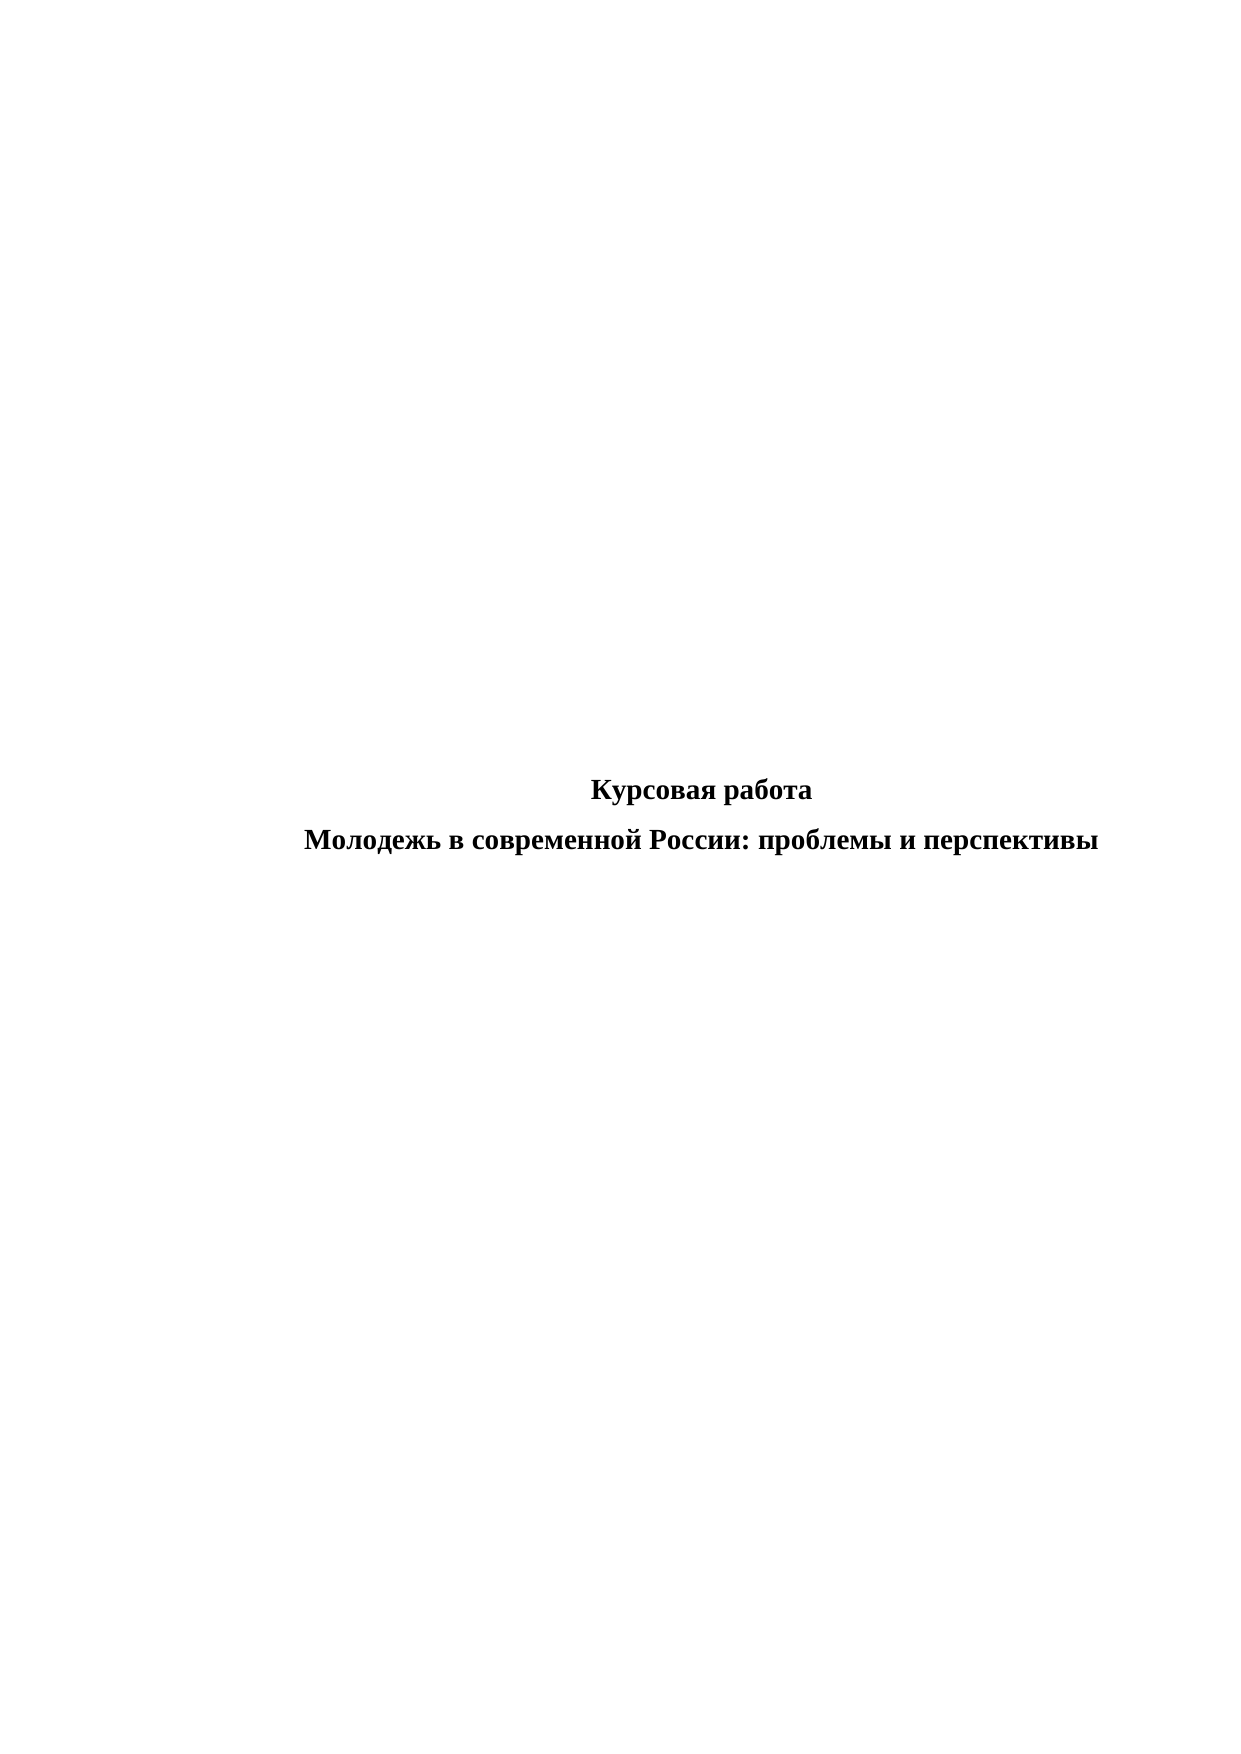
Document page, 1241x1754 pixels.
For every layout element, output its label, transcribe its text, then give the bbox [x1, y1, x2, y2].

text Молодежь в современной России: проблемы и перспективы [177, 822, 1152, 856]
text Курсовая работа [177, 772, 1152, 806]
